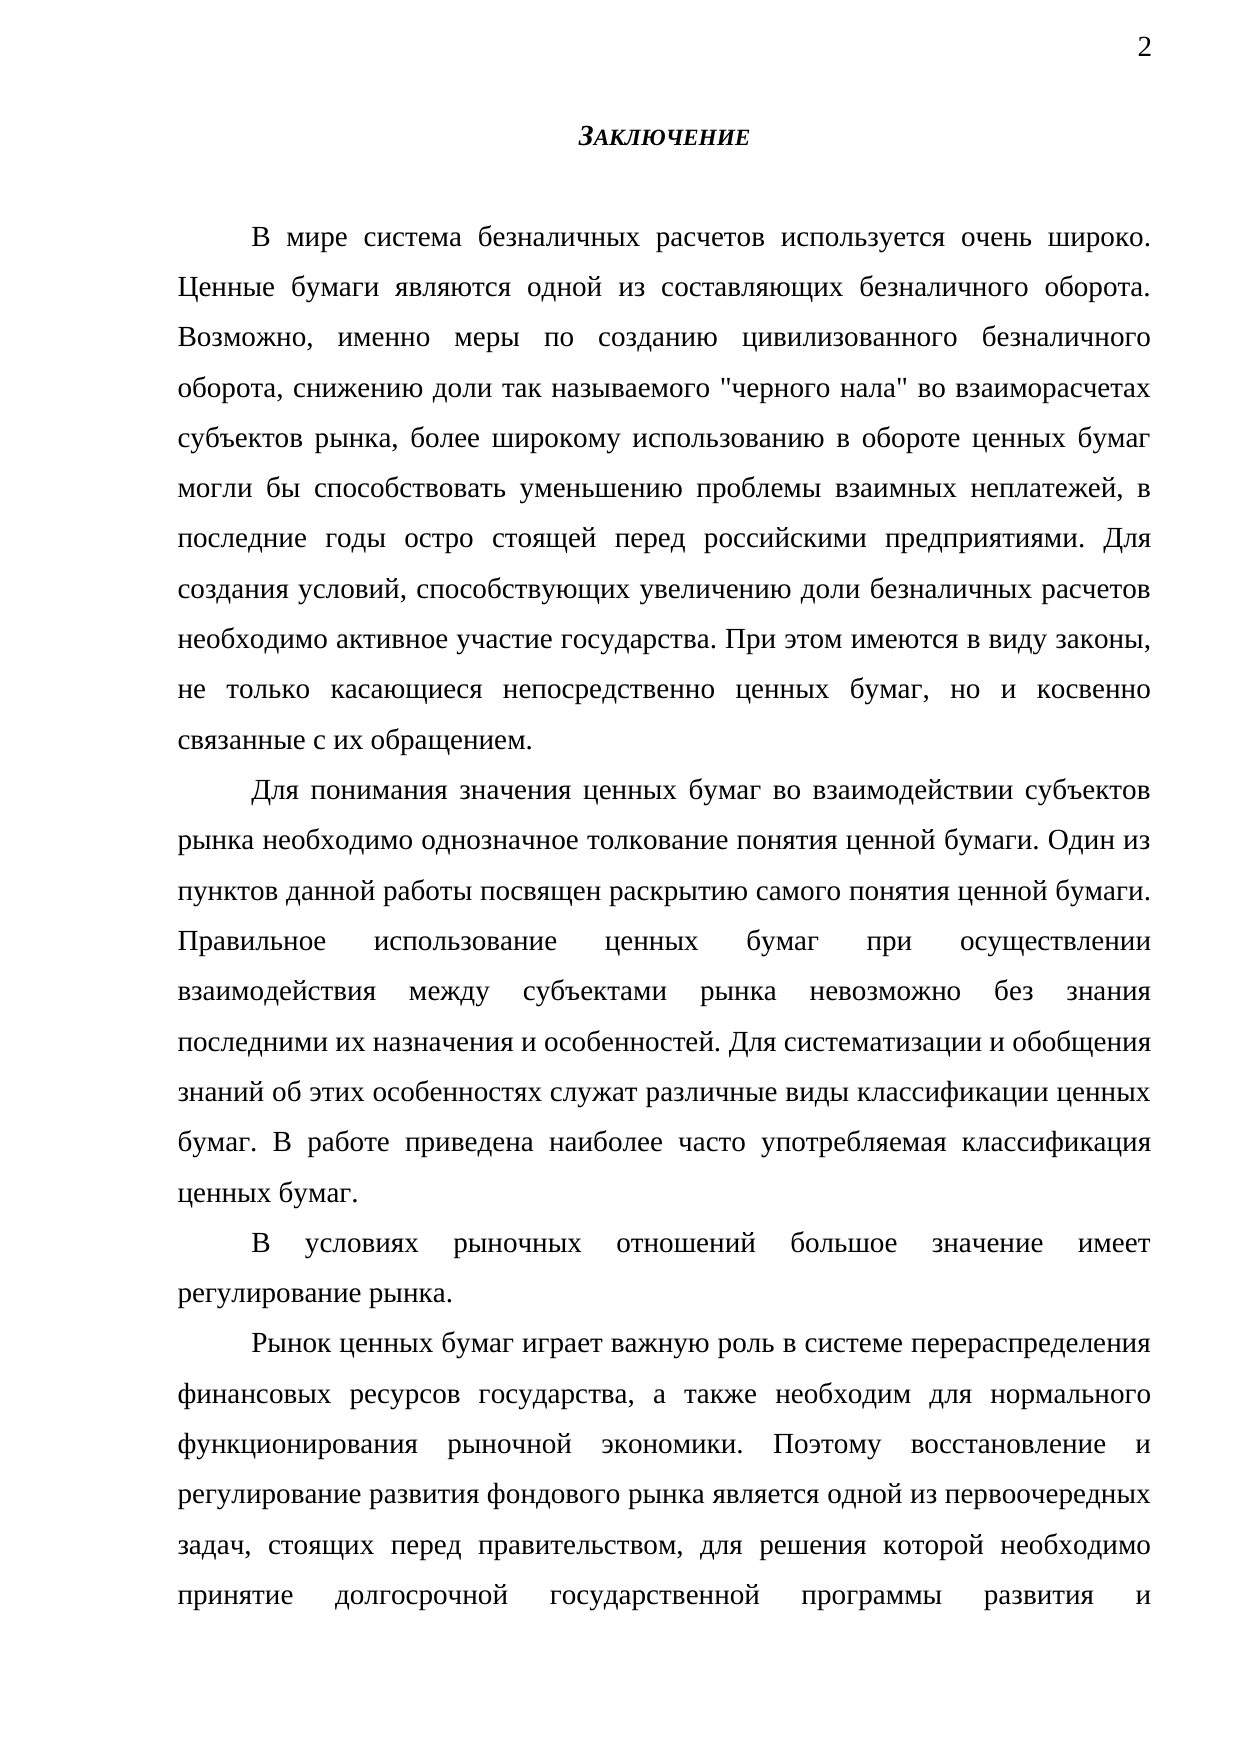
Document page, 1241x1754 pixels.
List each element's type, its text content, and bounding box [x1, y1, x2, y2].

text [177, 1326, 1152, 1611]
text Для понимания значения ценных бумаг во взаимодействии субъектов рынка необходимо однозначное толкование понятия ценной бумаги. Один из пунктов данной работы посвящен раскрытию самого понятия ценной бумаги. Правильное использование ценных бумаг при осуществлении взаимодействия между субъектами рынка невозможно без знания последними их назначения и особенностей. Для систематизации и обобщения знаний об этих особенностях служат различные виды классификации ценных бумаг. В работе приведена наиболее часто употребляемая классификация ценных бумаг. [177, 772, 1152, 1208]
text В мире система безналичных расчетов используется очень широко. Ценные бумаги являются одной из составляющих безналичного оборота. Возможно, именно меры по созданию цивилизованного безналичного оборота, снижению доли так называемого "черного нала" во взаиморасчетах субъектов рынка, более широкому использованию в обороте ценных бумаг могли бы способствовать уменьшению проблемы взаимных неплатежей, в последние годы остро стоящей перед российскими предприятиями. Для создания условий, способствующих увеличению доли безналичных расчетов необходимо активное участие государства. При этом имеются в виду законы, не только касающиеся непосредственно ценных бумаг, но и косвенно связанные с их обращением. [177, 219, 1152, 755]
text В условиях рыночных отношений большое значение имеет регулирование рынка. [177, 1225, 1152, 1309]
subtitle Заключение [177, 118, 1152, 152]
